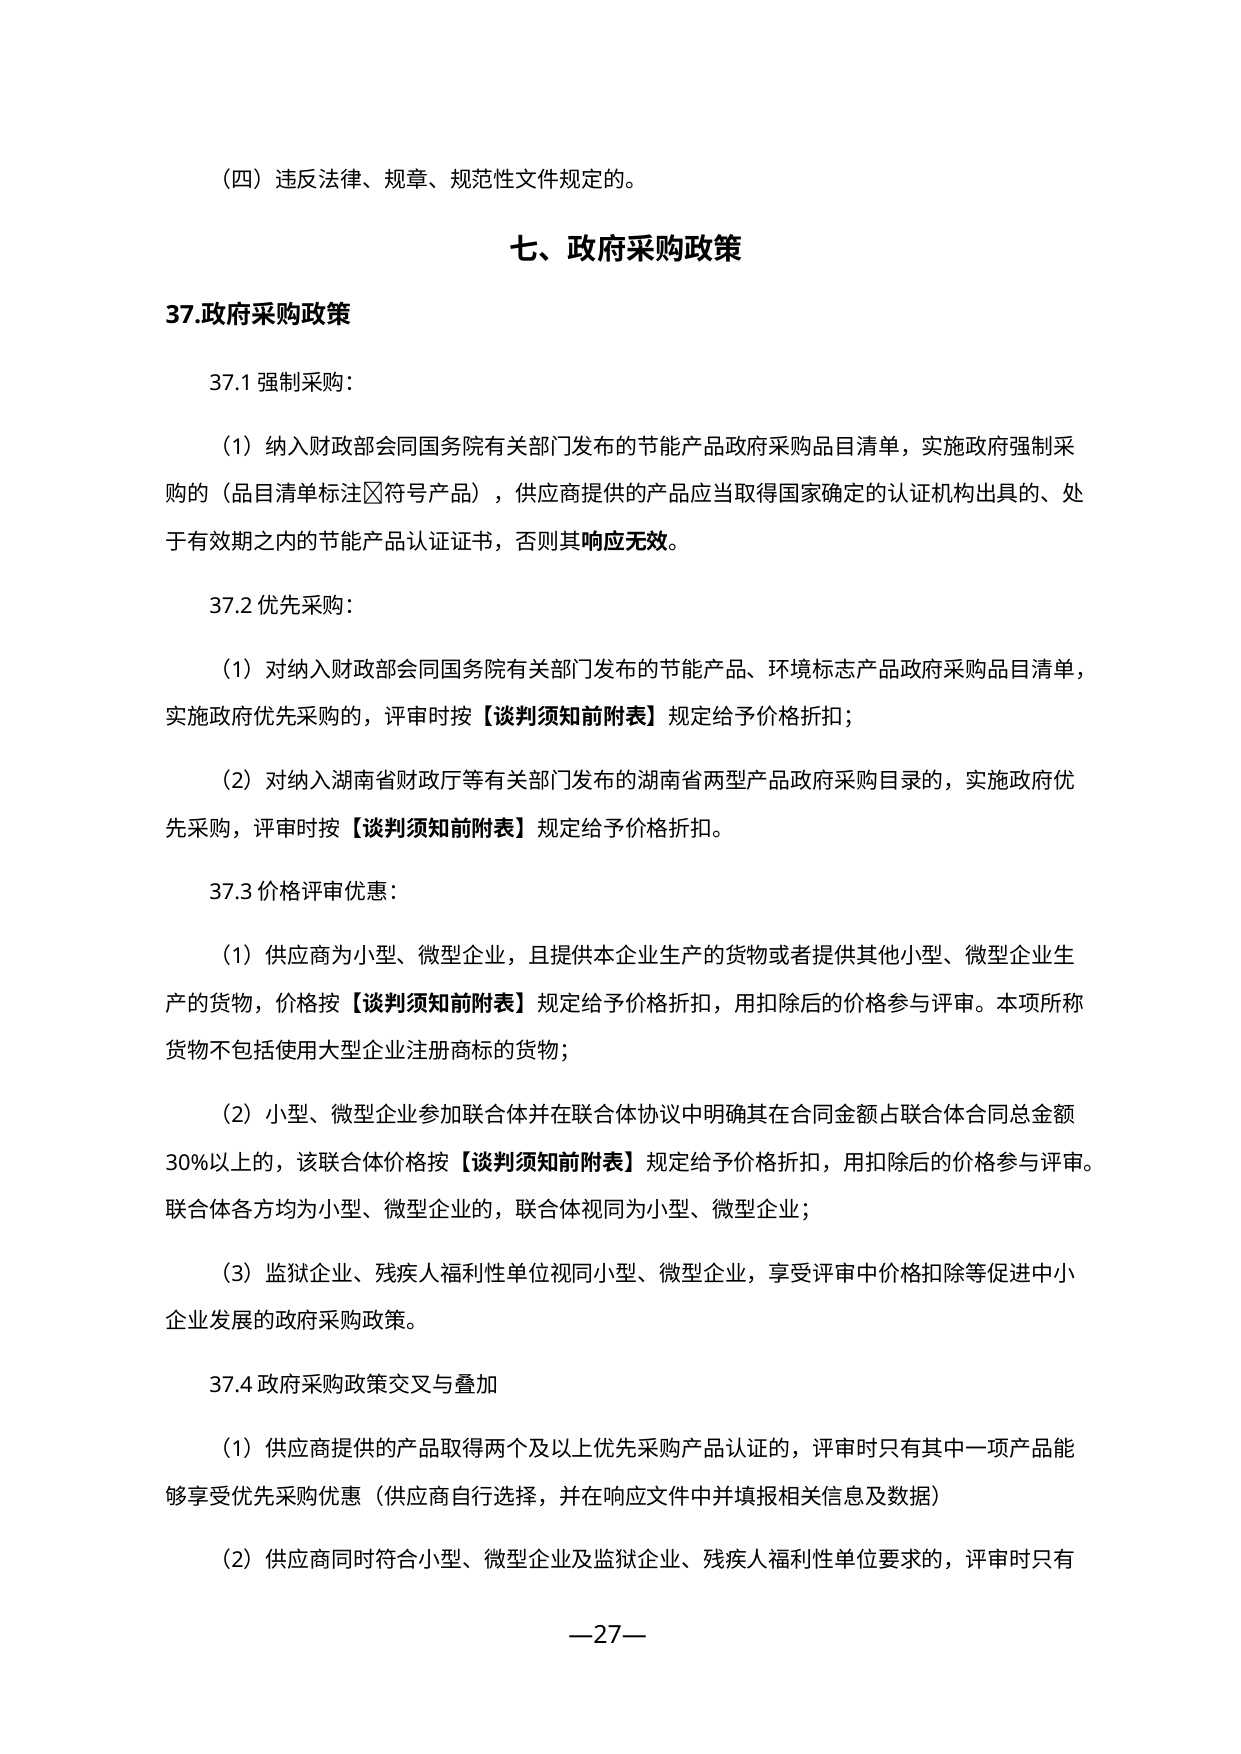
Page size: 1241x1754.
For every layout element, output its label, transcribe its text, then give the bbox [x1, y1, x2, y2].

text （2）对纳入湖南省财政厅等有关部门发布的湖南省两型产品政府采购目录的，实施政府优先采购，评审时按【谈判须知前附表】规定给予价格折扣。 [165, 763, 1087, 842]
subtitle 七、政府采购政策 [165, 226, 1087, 268]
text 37.4政府采购政策交叉与叠加 [165, 1367, 1087, 1399]
text （1）纳入财政部会同国务院有关部门发布的节能产品政府采购品目清单，实施政府强制采购的（品目清单标注符号产品），供应商提供的产品应当取得国家确定的认证机构出具的、处于有效期之内的节能产品认证证书，否则其响应无效。 [165, 429, 1087, 556]
text （3）监狱企业、残疾人福利性单位视同小型、微型企业，享受评审中价格扣除等促进中小企业发展的政府采购政策。 [165, 1256, 1087, 1335]
text （2）小型、微型企业参加联合体并在联合体协议中明确其在合同金额占联合体合同总金额 30%以上的，该联合体价格按【谈判须知前附表】规定给予价格折扣，用扣除后的价格参与评审。联合体各方均为小型、微型企业的，联合体视同为小型、微型企业； [165, 1097, 1087, 1224]
text 37.1强制采购： [165, 365, 1087, 397]
text （1）供应商为小型、微型企业，且提供本企业生产的货物或者提供其他小型、微型企业生产的货物，价格按【谈判须知前附表】规定给予价格折扣，用扣除后的价格参与评审。本项所称货物不包括使用大型企业注册商标的货物； [165, 938, 1087, 1065]
subtitle 37.政府采购政策 [165, 294, 1087, 331]
text 37.3价格评审优惠： [165, 874, 1087, 906]
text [165, 1542, 1087, 1574]
text 37.2优先采购： [165, 588, 1087, 619]
text （1）供应商提供的产品取得两个及以上优先采购产品认证的，评审时只有其中一项产品能够享受优先采购优惠（供应商自行选择，并在响应文件中并填报相关信息及数据） [165, 1431, 1087, 1510]
text （1）对纳入财政部会同国务院有关部门发布的节能产品、环境标志产品政府采购品目清单，实施政府优先采购的，评审时按【谈判须知前附表】规定给予价格折扣； [165, 652, 1087, 731]
text （四）违反法律、规章、规范性文件规定的。 [165, 162, 1087, 194]
